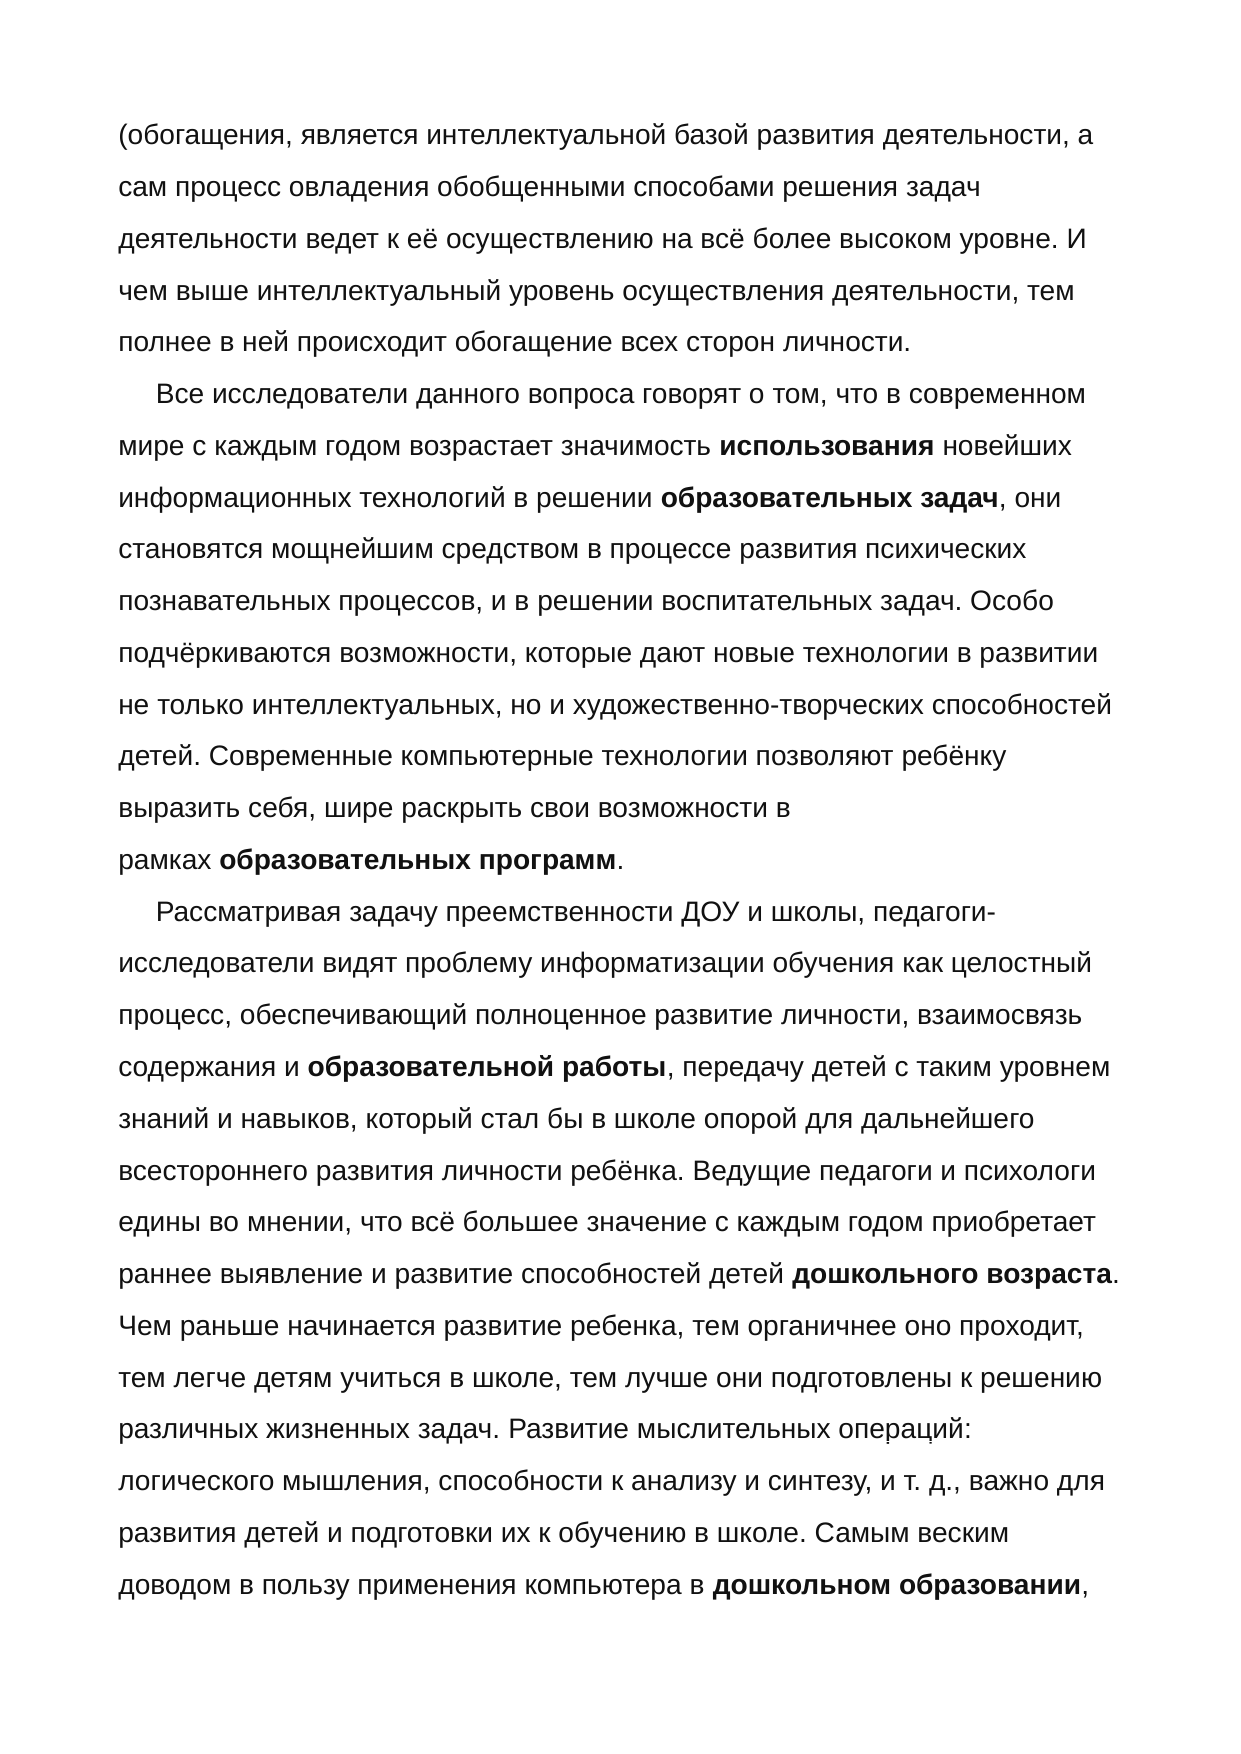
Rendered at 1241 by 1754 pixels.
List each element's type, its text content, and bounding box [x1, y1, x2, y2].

text Все исследователи данного вопроса говорят о том, что в современном мире с каждым годом возрастает значимость использования новейших информационных технологий в решении образовательных задач, они становятся мощнейшим средством в процессе развития психических познавательных процессов, и в решении воспитательных задач. Особо подчёркиваются возможности, которые дают новые технологии в развитии не только интеллектуальных, но и художественно-творческих способностей детей. Современные компьютерные технологии позволяют ребёнку выразить себя, шире раскрыть свои возможности в рамках образовательных программ. [118, 377, 1122, 875]
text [118, 895, 1122, 1600]
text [118, 118, 1122, 358]
